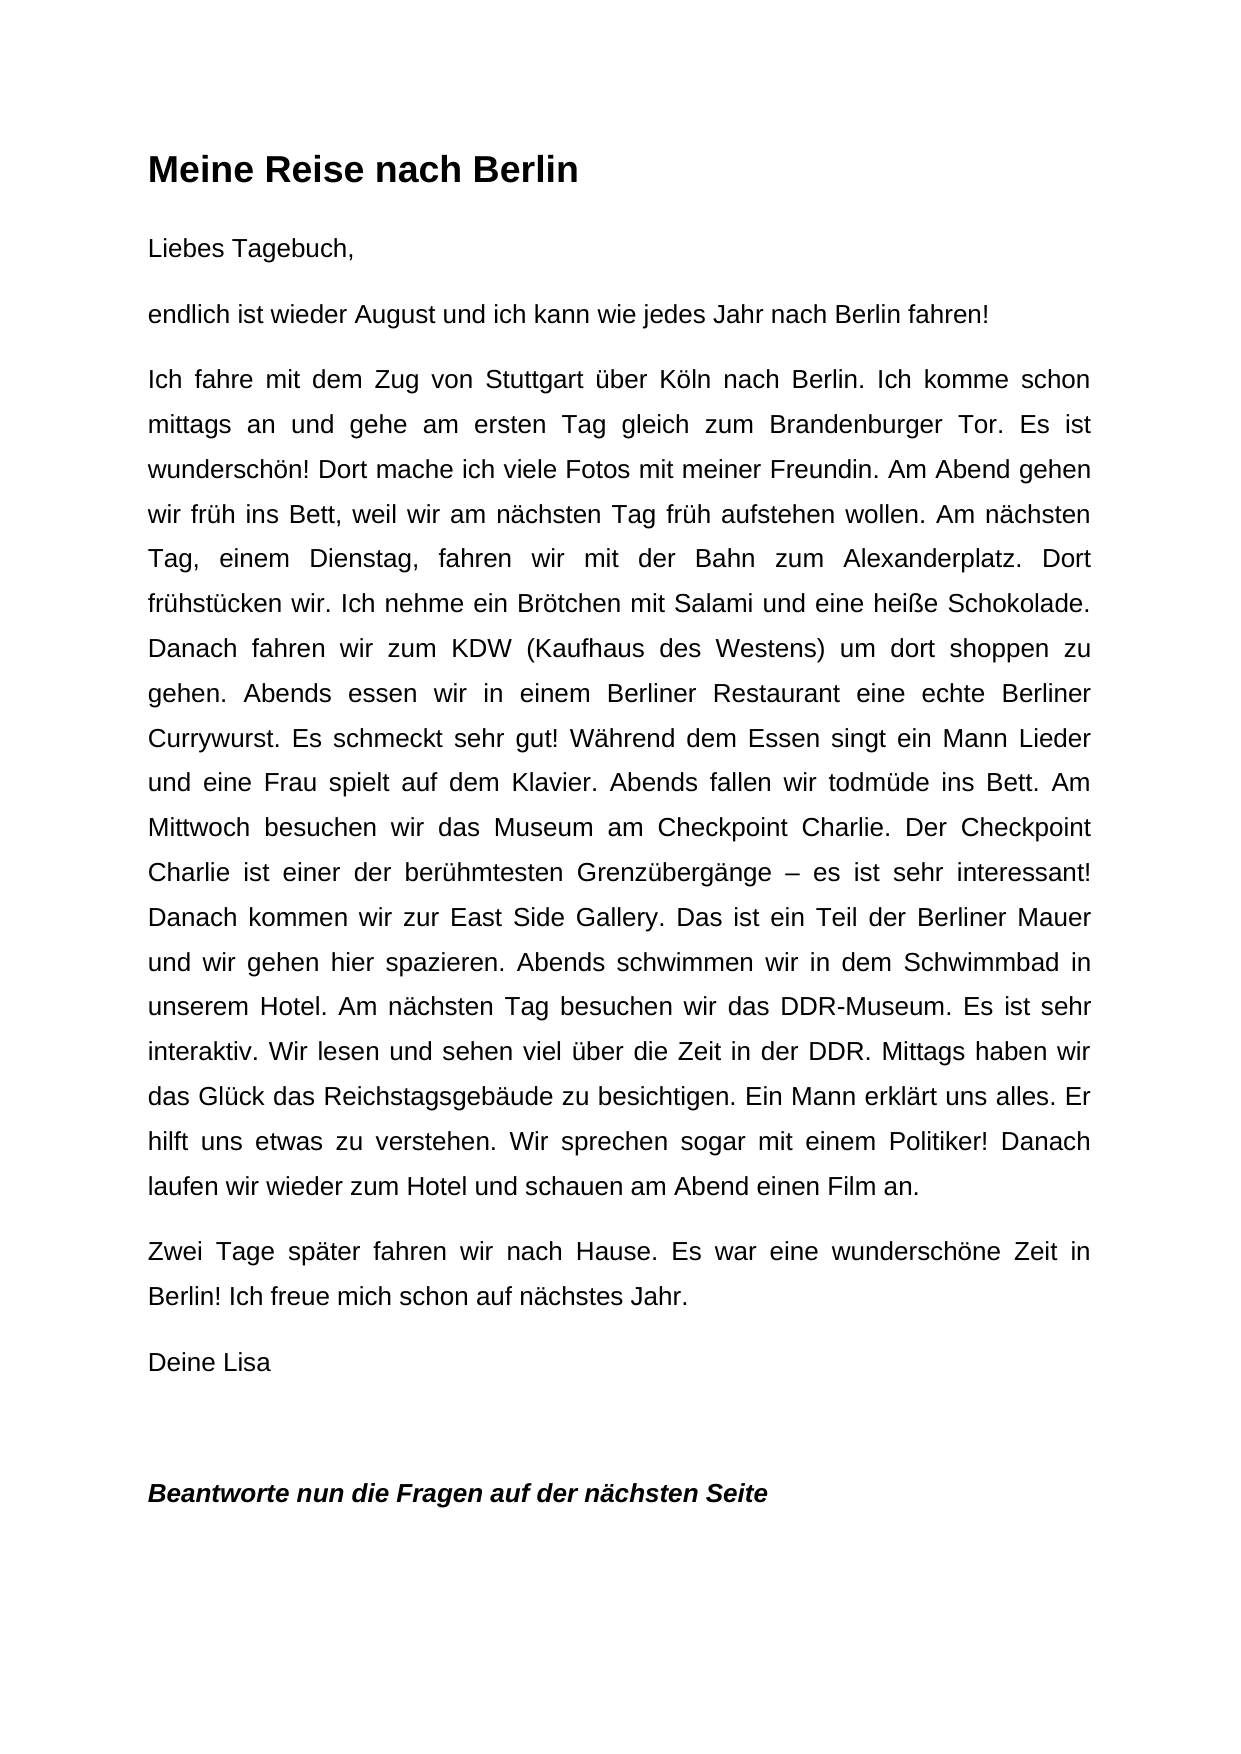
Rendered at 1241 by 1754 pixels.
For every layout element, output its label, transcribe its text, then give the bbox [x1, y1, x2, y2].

text Ich fahre mit dem Zug von Stuttgart über Köln nach Berlin. Ich komme schon mittags an und gehe am ersten Tag gleich zum Brandenburger Tor. Es ist wunderschön! Dort mache ich viele Fotos mit meiner Freundin. Am Abend gehen wir früh ins Bett, weil wir am nächsten Tag früh aufstehen wollen. Am nächsten Tag, einem Dienstag, fahren wir mit der Bahn zum Alexanderplatz. Dort frühstücken wir. Ich nehme ein Brötchen mit Salami und eine heiße Schokolade. Danach fahren wir zum KDW (Kaufhaus des Westens) um dort shoppen zu gehen. Abends essen wir in einem Berliner Restaurant eine echte Berliner Currywurst. Es schmeckt sehr gut! Während dem Essen singt ein Mann Lieder und eine Frau spielt auf dem Klavier. Abends fallen wir todmüde ins Bett. Am Mittwoch besuchen wir das Museum am Checkpoint Charlie. Der Checkpoint Charlie ist einer der berühmtesten Grenzübergänge – es ist sehr interessant! Danach kommen wir zur East Side Gallery. Das ist ein Teil der Berliner Mauer und wir gehen hier spazieren. Abends schwimmen wir in dem Schwimmbad in unserem Hotel. Am nächsten Tag besuchen wir das DDR-Museum. Es ist sehr interaktiv. Wir lesen und sehen viel über die Zeit in der DDR. Mittags haben wir das Glück das Reichstagsgebäude zu besichtigen. Ein Mann erklärt uns alles. Er hilft uns etwas zu verstehen. Wir sprechen sogar mit einem Politiker! Danach laufen wir wieder zum Hotel und schauen am Abend einen Film an. [148, 364, 1093, 1201]
text endlich ist wieder August und ich kann wie jedes Jahr nach Berlin fahren! [148, 299, 1093, 329]
text Beantworte nun die Fragen auf der nächsten Seite [148, 1478, 1093, 1508]
text Liebes Tagebuch, [148, 233, 1093, 263]
text Deine Lisa [148, 1347, 1093, 1377]
text Zwei Tage später fahren wir nach Hause. Es war eine wunderschöne Zeit in Berlin! Ich freue mich schon auf nächstes Jahr. [148, 1236, 1093, 1311]
text Meine Reise nach Berlin [148, 148, 1093, 191]
